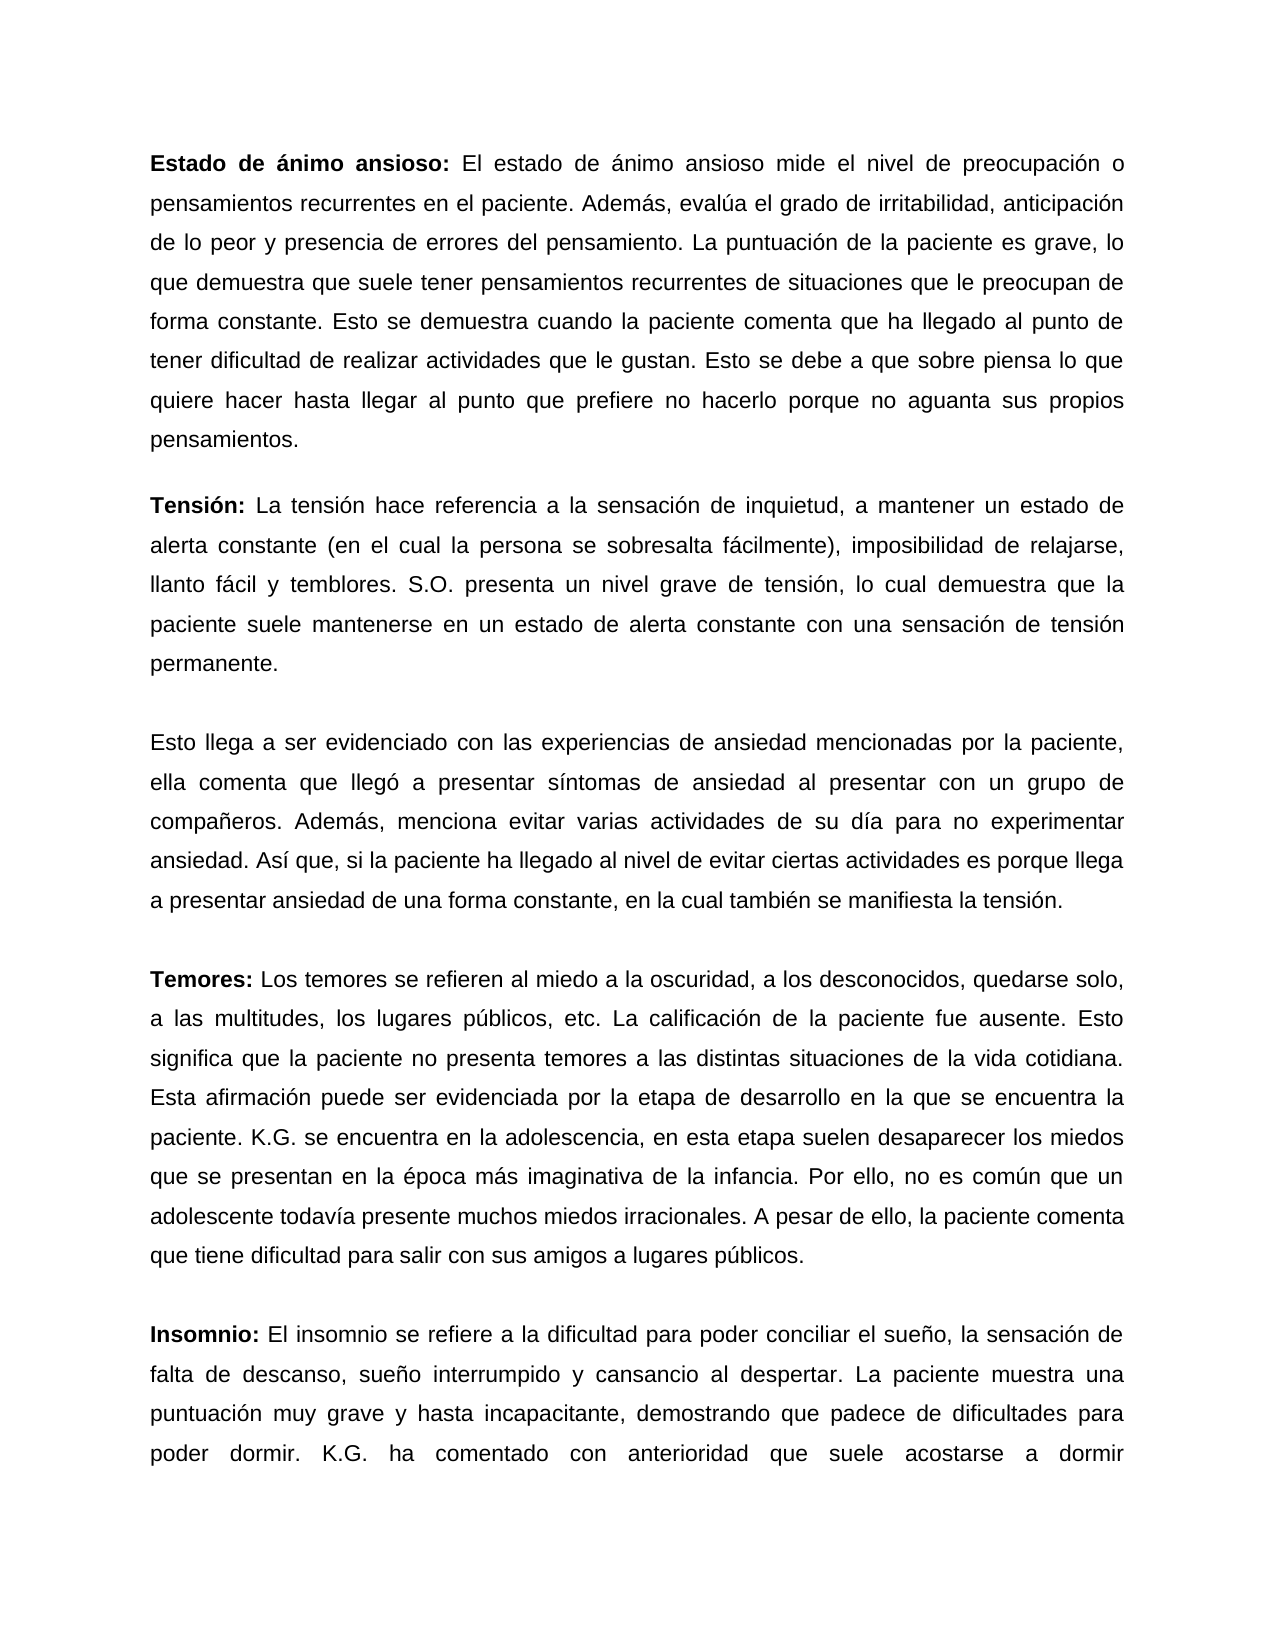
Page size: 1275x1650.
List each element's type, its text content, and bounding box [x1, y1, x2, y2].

text Tensión: La tensión hace referencia a la sensación de inquietud, a mantener un estado de alerta constante (en el cual la persona se sobresalta fácilmente), imposibilidad de relajarse, llanto fácil y temblores. S.O. presenta un nivel grave de tensión, lo cual demuestra que la paciente suele mantenerse en un estado de alerta constante con una sensación de tensión permanente. [150, 492, 1125, 676]
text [150, 1321, 1125, 1466]
text Estado de ánimo ansioso: El estado de ánimo ansioso mide el nivel de preocupación o pensamientos recurrentes en el paciente. Además, evalúa el grado de irritabilidad, anticipación de lo peor y presencia de errores del pensamiento. La puntuación de la paciente es grave, lo que demuestra que suele tener pensamientos recurrentes de situaciones que le preocupan de forma constante. Esto se demuestra cuando la paciente comenta que ha llegado al punto de tener dificultad de realizar actividades que le gustan. Esto se debe a que sobre piensa lo que quiere hacer hasta llegar al punto que prefiere no hacerlo porque no aguanta sus propios pensamientos. [150, 150, 1125, 453]
text Esto llega a ser evidenciado con las experiencias de ansiedad mencionadas por la paciente, ella comenta que llegó a presentar síntomas de ansiedad al presentar con un grupo de compañeros. Además, menciona evitar varias actividades de su día para no experimentar ansiedad. Así que, si la paciente ha llegado al nivel de evitar ciertas actividades es porque llega a presentar ansiedad de una forma constante, en la cual también se manifiesta la tensión. [150, 729, 1125, 913]
text Temores: Los temores se refieren al miedo a la oscuridad, a los desconocidos, quedarse solo, a las multitudes, los lugares públicos, etc. La calificación de la paciente fue ausente. Esto significa que la paciente no presenta temores a las distintas situaciones de la vida cotidiana. Esta afirmación puede ser evidenciada por la etapa de desarrollo en la que se encuentra la paciente. K.G. se encuentra en la adolescencia, en esta etapa suelen desaparecer los miedos que se presentan en la época más imaginativa de la infancia. Por ello, no es común que un adolescente todavía presente muchos miedos irracionales. A pesar de ello, la paciente comenta que tiene dificultad para salir con sus amigos a lugares públicos. [150, 966, 1125, 1269]
